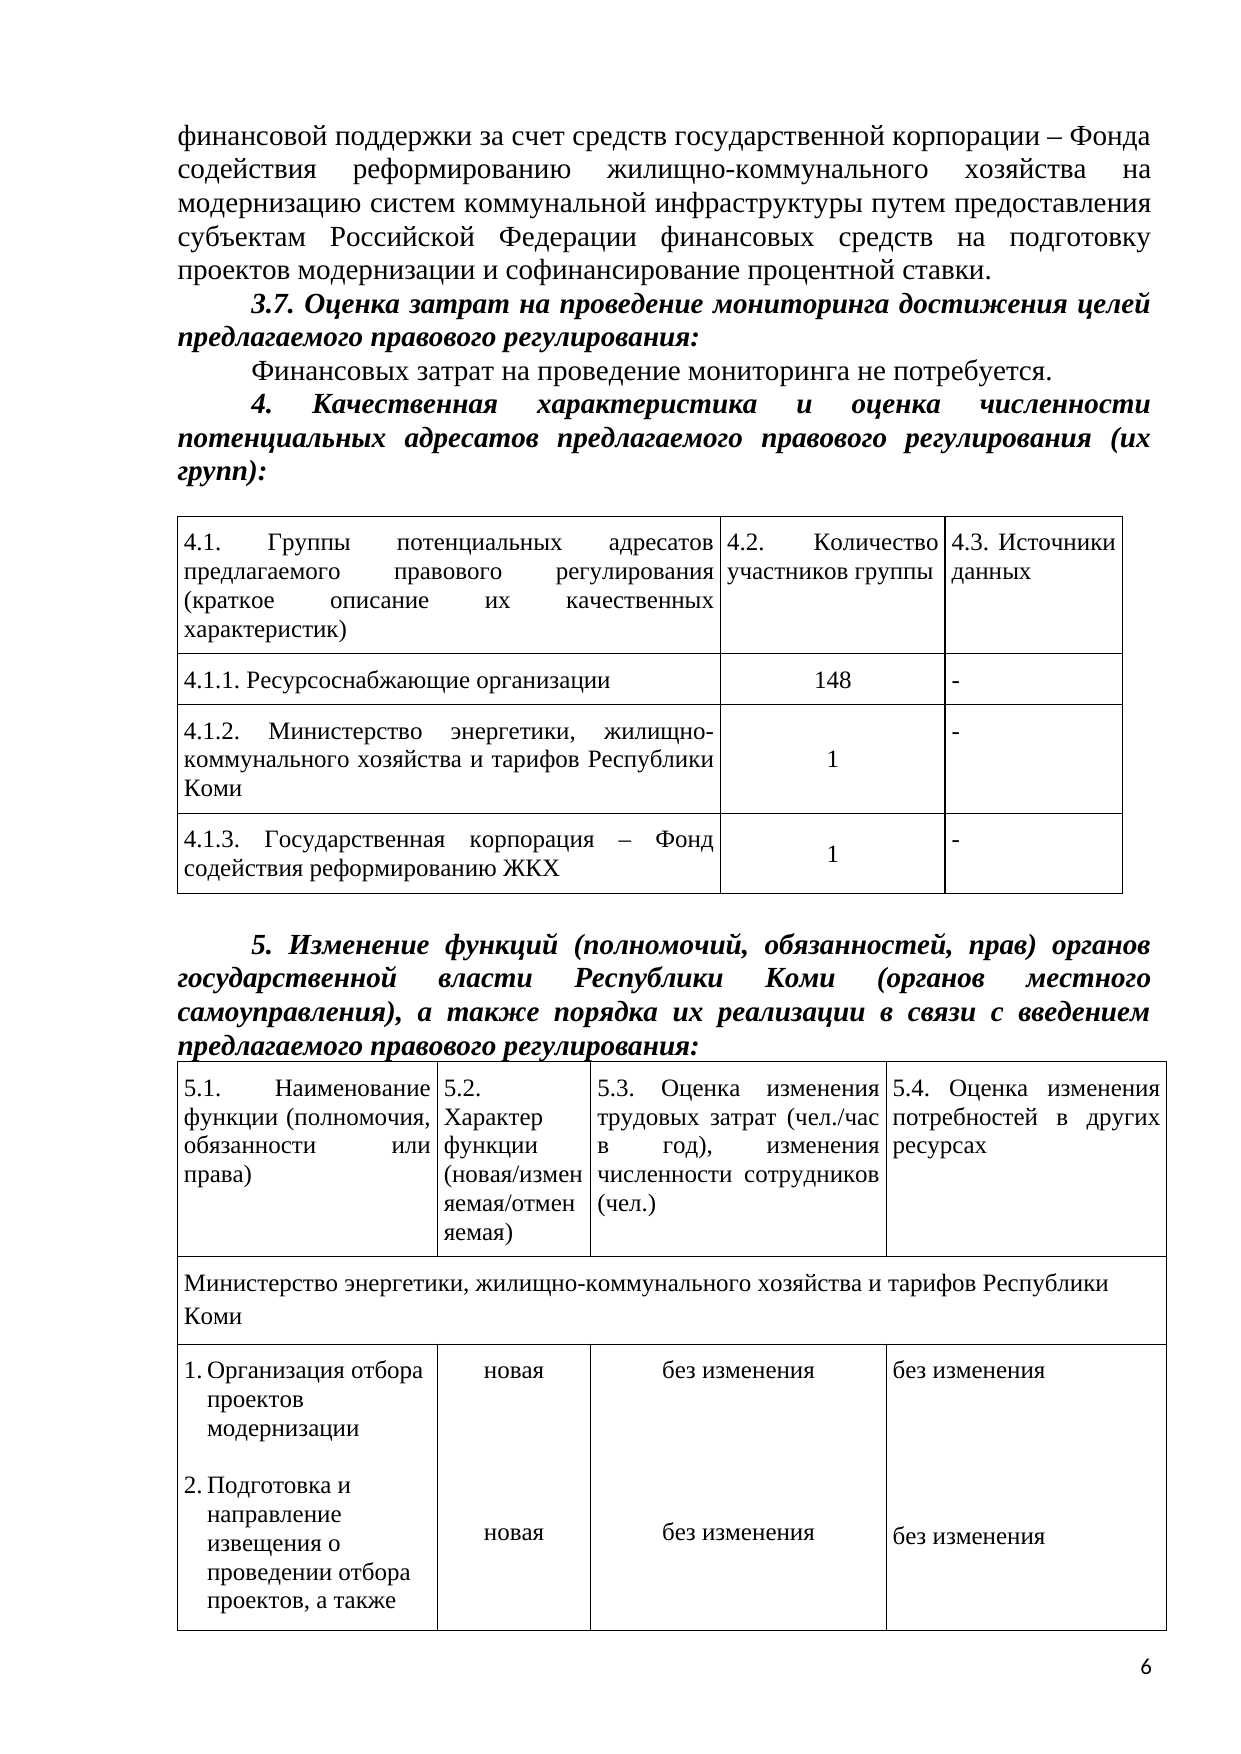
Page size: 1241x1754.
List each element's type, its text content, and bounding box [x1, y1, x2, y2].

table_header 4.3. Источники данных [946, 517, 1122, 653]
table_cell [178, 1345, 437, 1630]
table_header 4.1. Группы потенциальных адресатов предлагаемого правового регулирования (краткое описание их качественных характеристик) [178, 517, 720, 653]
table_cell 4.1.3. Государственная корпорация – Фонд содействия реформированию ЖКХ [178, 814, 720, 892]
text Финансовых затрат на проведение мониторинга не потребуется. [177, 353, 1152, 386]
text 4. Качественная характеристика и оценка численности потенциальных адресатов предлагаемого правового регулирования (их групп): [177, 386, 1152, 487]
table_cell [438, 1345, 590, 1630]
table_cell - [946, 654, 1122, 704]
table_cell Министерство энергетики, жилищно-коммунального хозяйства и тарифов Республики Коми [178, 1257, 1166, 1344]
table_cell 4.1.2. Министерство энергетики, жилищно-коммунального хозяйства и тарифов Республики Коми [178, 705, 720, 813]
table_cell - [946, 814, 1122, 892]
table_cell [591, 1345, 886, 1630]
table_header 5.4. Оценка изменения потребностей в других ресурсах [887, 1062, 1166, 1256]
table_cell 4.1.1. Ресурсоснабжающие организации [178, 654, 720, 704]
table_cell 1 [721, 814, 944, 892]
table_header 5.2. Характер функции (новая/изменяемая/отменяемая) [438, 1062, 590, 1256]
text 3.7. Оценка затрат на проведение мониторинга достижения целей предлагаемого правового регулирования: [177, 286, 1152, 353]
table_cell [887, 1345, 1166, 1630]
table_cell 1 [721, 705, 944, 813]
table_cell 148 [721, 654, 944, 704]
table_header 5.1. Наименование функции (полномочия, обязанности или права) [178, 1062, 437, 1256]
text 5. Изменение функций (полномочий, обязанностей, прав) органов государственной власти Республики Коми (органов местного самоуправления), а также порядка их реализации в связи с введением предлагаемого правового регулирования: [177, 927, 1152, 1061]
table_header 5.3. Оценка изменения трудовых затрат (чел./час в год), изменения численности сотрудников (чел.) [591, 1062, 886, 1256]
table_cell - [946, 705, 1122, 813]
table_header 4.2. Количество участников группы [721, 517, 944, 653]
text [177, 118, 1152, 286]
